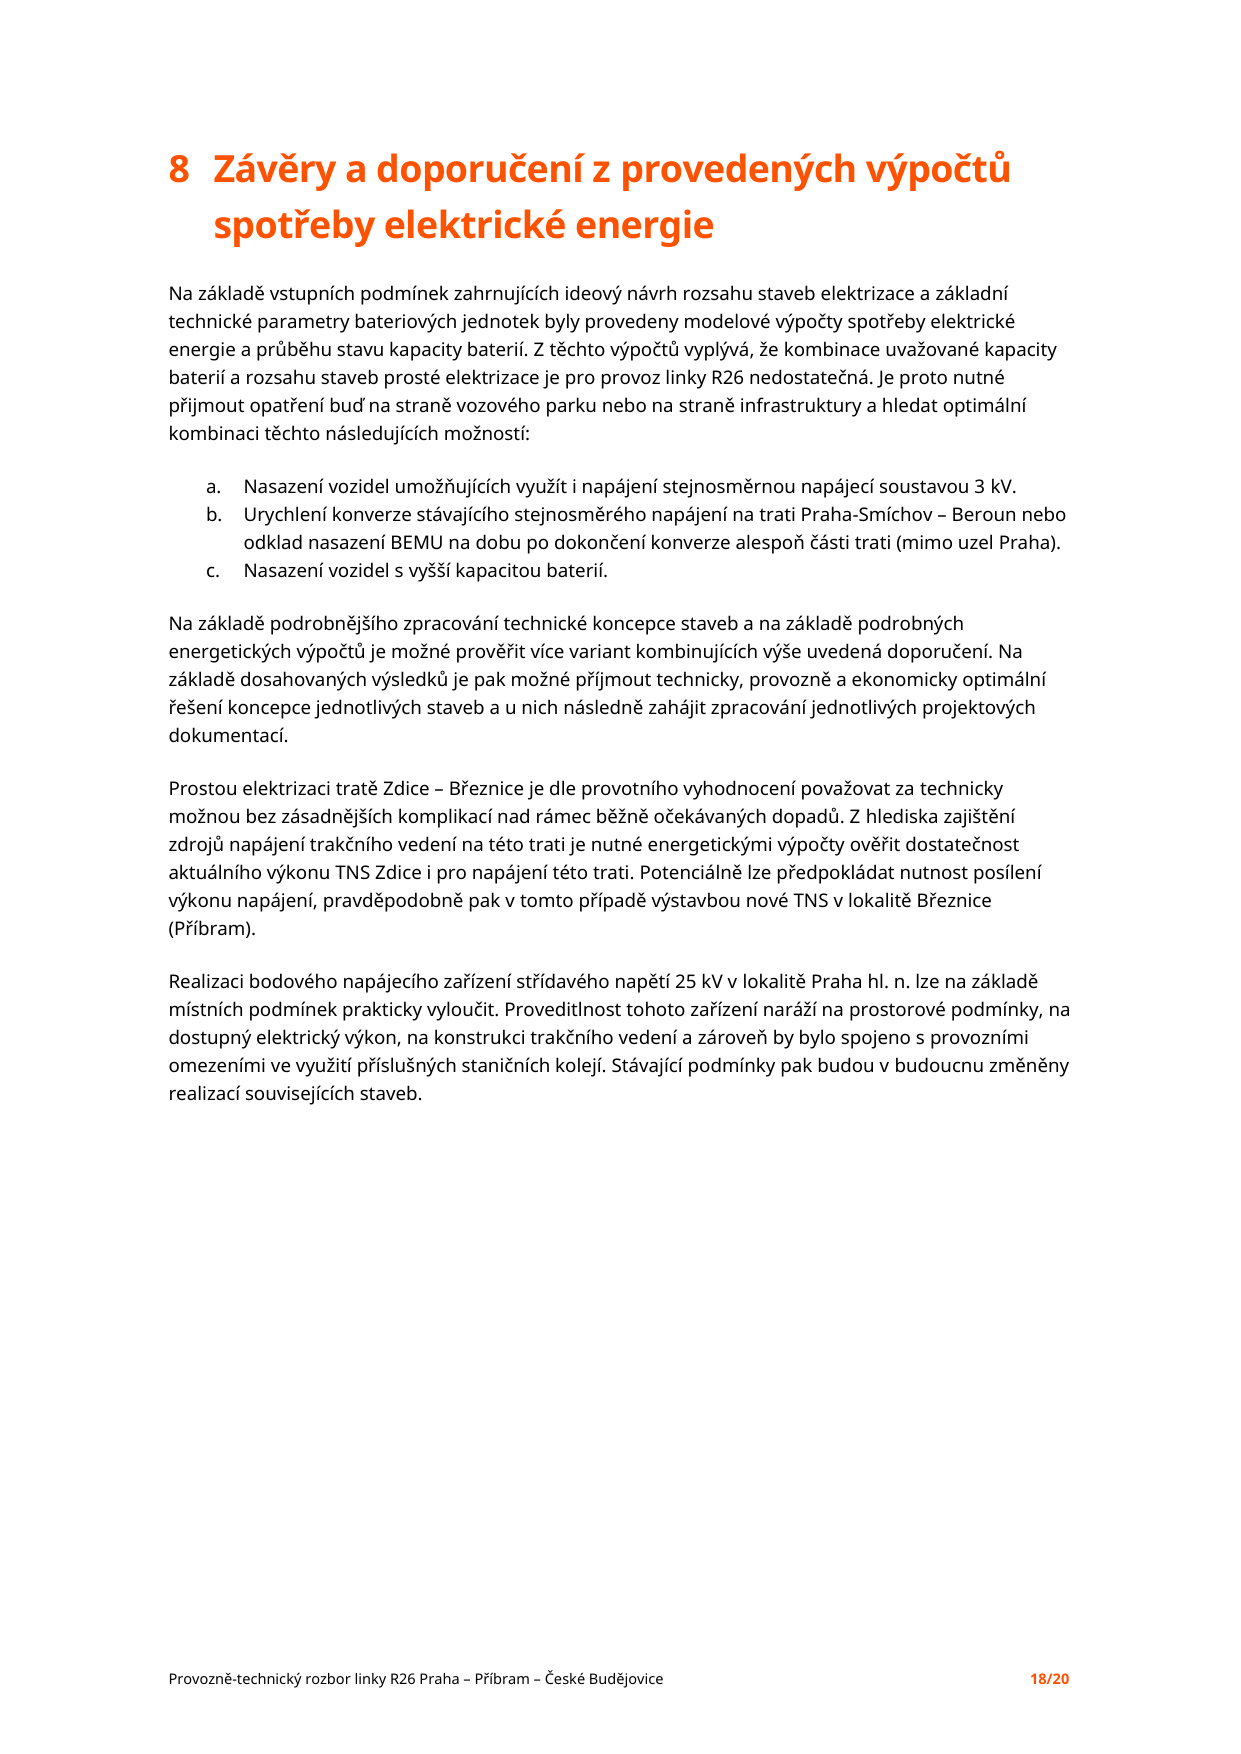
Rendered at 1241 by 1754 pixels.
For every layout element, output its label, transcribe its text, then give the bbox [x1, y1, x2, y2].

text Na základě vstupních podmínek zahrnujících ideový návrh rozsahu staveb elektrizace a základní technické parametry bateriových jednotek byly provedeny modelové výpočty spotřeby elektrické energie a průběhu stavu kapacity baterií. Z těchto výpočtů vyplývá, že kombinace uvažované kapacity baterií a rozsahu staveb prosté elektrizace je pro provoz linky R26 nedostatečná. Je proto nutné přijmout opatření buď na straně vozového parku nebo na straně infrastruktury a hledat optimální kombinaci těchto následujících možností: [168, 280, 1072, 446]
text Realizaci bodového napájecího zařízení střídavého napětí 25 kV v lokalitě Praha hl. n. lze na základě místních podmínek prakticky vyloučit. Proveditlnost tohoto zařízení naráží na prostorové podmínky, na dostupný elektrický výkon, na konstrukci trakčního vedení a zároveň by bylo spojeno s provozními omezeními ve využití příslušných staničních kolejí. Stávající podmínky pak budou v budoucnu změněny realizací souvisejících staveb. [168, 968, 1072, 1106]
list Urychlení konverze stávajícího stejnosměrého napájení na trati Praha-Smíchov – Beroun nebo odklad nasazení BEMU na dobu po dokončení konverze alespoň části trati (mimo uzel Praha). [206, 501, 1072, 554]
subtitle Závěry a doporučení z provedených výpočtů spotřeby elektrické energie [168, 143, 1072, 250]
text Prostou elektrizaci tratě Zdice – Březnice je dle provotního vyhodnocení považovat za technicky možnou bez zásadnějších komplikací nad rámec běžně očekávaných dopadů. Z hlediska zajištění zdrojů napájení trakčního vedení na této trati je nutné energetickými výpočty ověřit dostatečnost aktuálního výkonu TNS Zdice i pro napájení této trati. Potenciálně lze předpokládat nutnost posílení výkonu napájení, pravděpodobně pak v tomto případě výstavbou nové TNS v lokalitě Březnice (Příbram). [168, 775, 1072, 941]
list Nasazení vozidel s vyšší kapacitou baterií. [206, 557, 1072, 583]
text Na základě podrobnějšího zpracování technické koncepce staveb a na základě podrobných energetických výpočtů je možné prověřit více variant kombinujících výše uvedená doporučení. Na základě dosahovaných výsledků je pak možné příjmout technicky, provozně a ekonomicky optimální řešení koncepce jednotlivých staveb a u nich následně zahájit zpracování jednotlivých projektových dokumentací. [168, 610, 1072, 748]
list Nasazení vozidel umožňujících využít i napájení stejnosměrnou napájecí soustavou 3 kV. [206, 473, 1072, 498]
